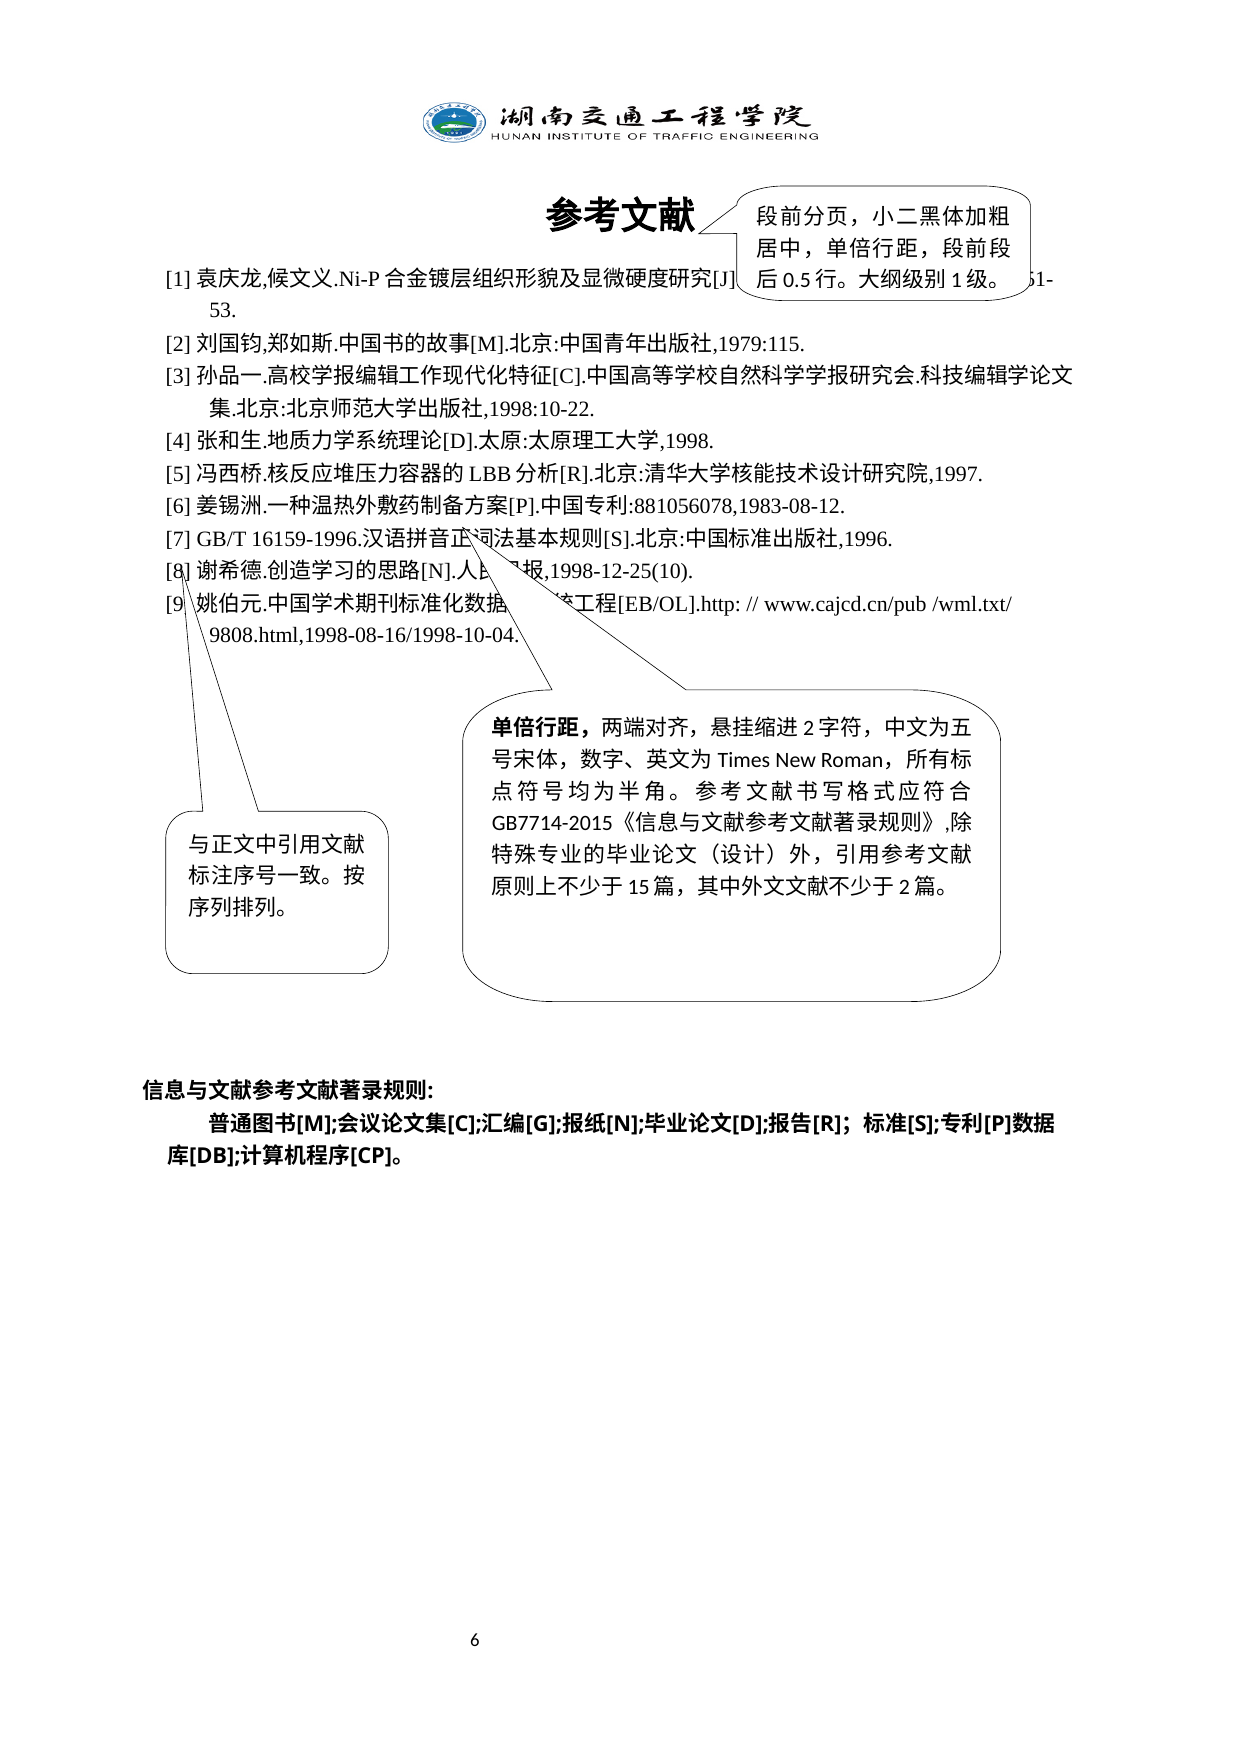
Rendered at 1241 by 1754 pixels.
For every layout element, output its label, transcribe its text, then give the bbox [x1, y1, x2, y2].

text [7] GB/T 16159-1996.汉语拼音正词法基本规则[S].北京:中国标准出版社,1996. [165, 520, 1075, 553]
text [8] 谢希德.创造学习的思路[N].人民日报,1998-12-25(10). [165, 553, 493, 585]
text 信息与文献参考文献著录规则: [143, 1073, 1075, 1105]
text [9] 姚伯元.中国学术期刊标准化数据库系统工程[EB/OL].http: // www.cajcd.cn/pub /wml.txt/ 9808.html,1998-08-16/1998-10-04. [188, 585, 529, 650]
picture [413, 90, 827, 150]
text [4] 张和生.地质力学系统理论[D].太原:太原理工大学,1998. [165, 423, 1075, 455]
text 参考文献 [165, 179, 1075, 244]
text [5] 冯西桥.核反应堆压力容器的LBB分析[R].北京:清华大学核能技术设计研究院,1997. [165, 455, 1075, 488]
text [2] 刘国钧,郑如斯.中国书的故事[M].北京:中国青年出版社,1979:115. [165, 325, 1075, 358]
text [1] 袁庆龙,候文义.Ni-P合金镀层组织形貌及显微硬度研究[J].太原理工大学学报,2001,32(1):51-53. [165, 260, 1075, 325]
text [9] 姚伯元.中国学术期刊标准化数据库系统工程[EB/OL].http: // www.cajcd.cn/pub /wml.txt/ 9808.html,1998-08-16/1998-10-04. [544, 585, 1075, 650]
text [6] 姜锡洲.一种温热外敷药制备方案[P].中国专利:881056078,1983-08-12. [165, 488, 1075, 520]
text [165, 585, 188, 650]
text 普通图书[M];会议论文集[C];汇编[G];报纸[N];毕业论文[D];报告[R]；标准[S];专利[P]数据库[DB];计算机程序[CP]。 [167, 1105, 1075, 1170]
text [8] 谢希德.创造学习的思路[N].人民日报,1998-12-25(10). [500, 553, 1075, 585]
text [3] 孙品一.高校学报编辑工作现代化特征[C].中国高等学校自然科学学报研究会.科技编辑学论文集.北京:北京师范大学出版社,1998:10-22. [165, 358, 1075, 423]
